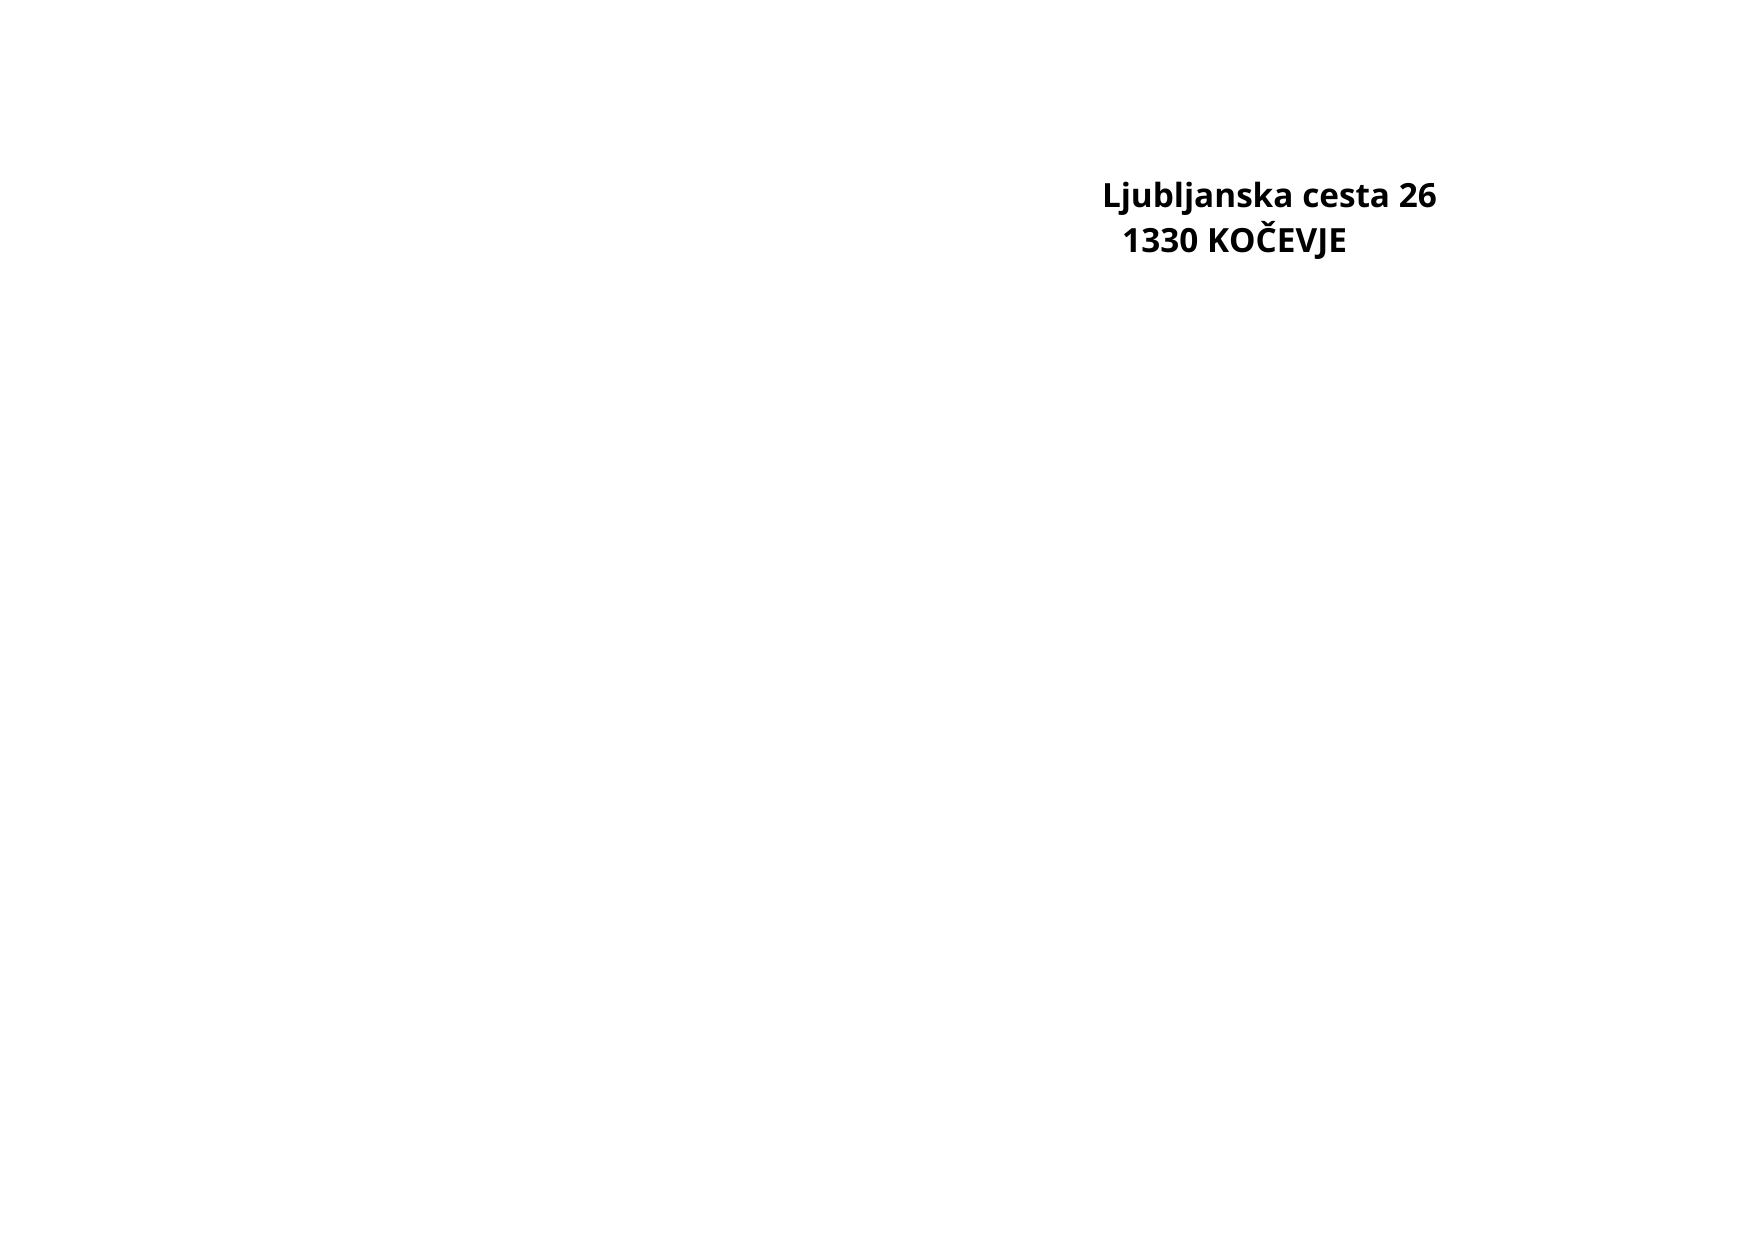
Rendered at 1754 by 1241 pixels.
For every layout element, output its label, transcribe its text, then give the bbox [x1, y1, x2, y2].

text Ljubljanska cesta 26 [531, 172, 1639, 217]
text 1330 KOČEVJE [531, 217, 1639, 262]
